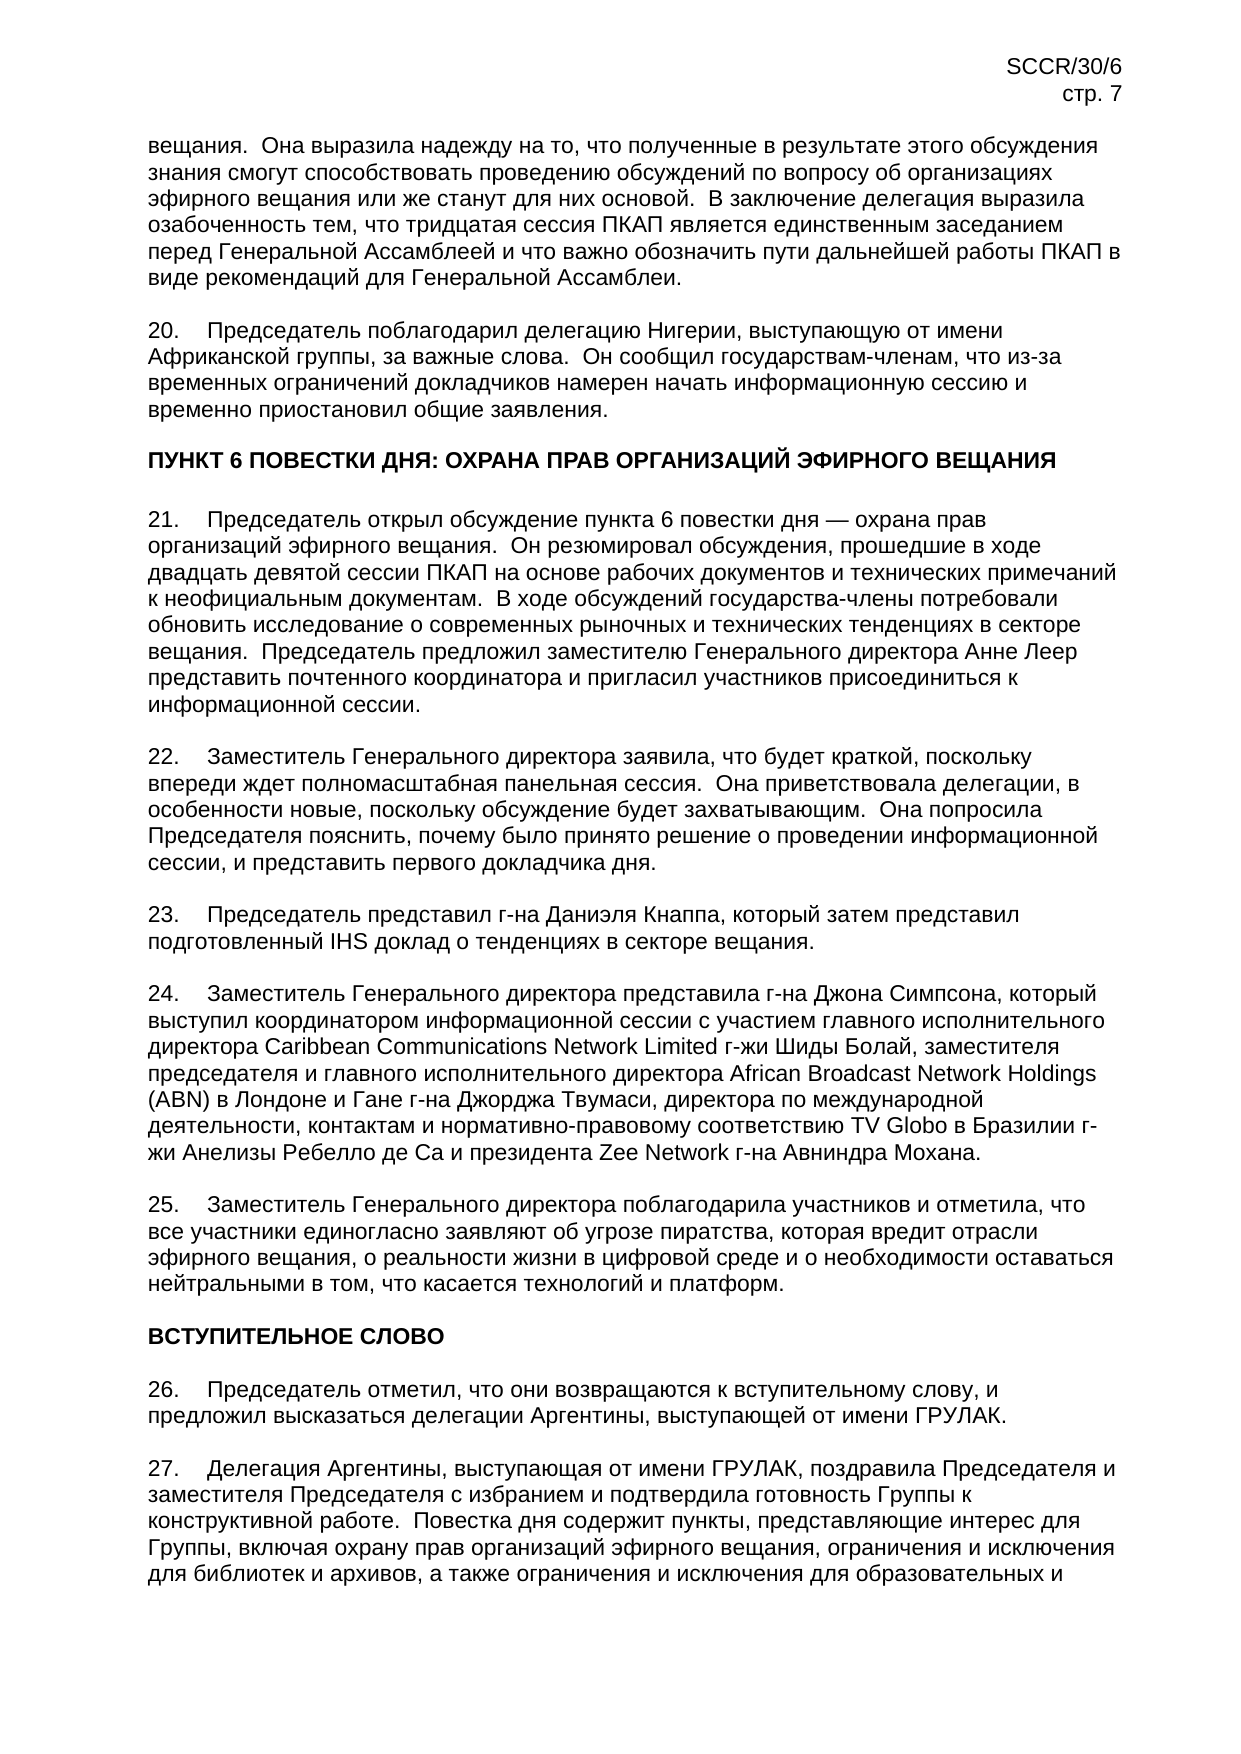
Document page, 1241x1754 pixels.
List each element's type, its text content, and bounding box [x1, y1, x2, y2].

list Председатель отметил, что они возвращаются к вступительному слову, и предложил высказаться делегации Аргентины, выступающей от имени ГРУЛАК. [148, 1376, 1122, 1428]
list Председатель поблагодарил делегацию Нигерии, выступающую от имени Африканской группы, за важные слова. Он сообщил государствам-членам, что из-за временных ограничений докладчиков намерен начать информационную сессию и временно приостановил общие заявления. [148, 317, 1122, 422]
subtitle ПУНКТ 6 ПОВЕСТКИ ДНЯ: Охрана прав организаций эфирного вещания [148, 447, 1122, 473]
list Председатель открыл обсуждение пункта 6 повестки дня — охрана прав организаций эфирного вещания. Он резюмировал обсуждения, прошедшие в ходе двадцать девятой сессии ПКАП на основе рабочих документов и технических примечаний к неофициальным документам. В ходе обсуждений государства-члены потребовали обновить исследование о современных рыночных и технических тенденциях в секторе вещания. Председатель предложил заместителю Генерального директора Анне Леер представить почтенного координатора и пригласил участников присоединиться к информационной сессии. [148, 506, 1122, 717]
text ВСТУПИТЕЛЬНОЕ СЛОВО [148, 1323, 1122, 1349]
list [148, 132, 1122, 290]
list Заместитель Генерального директора поблагодарила участников и отметила, что все участники единогласно заявляют об угрозе пиратства, которая вредит отрасли эфирного вещания, о реальности жизни в цифровой среде и о необходимости оставаться нейтральными в том, что касается технологий и платформ. [148, 1191, 1122, 1297]
list Председатель представил г-на Даниэля Кнаппа, который затем представил подготовленный IHS доклад о тенденциях в секторе вещания. [148, 901, 1122, 954]
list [148, 1455, 1122, 1587]
list Заместитель Генерального директора заявила, что будет краткой, поскольку впереди ждет полномасштабная панельная сессия. Она приветствовала делегации, в особенности новые, поскольку обсуждение будет захватывающим. Она попросила Председателя пояснить, почему было принято решение о проведении информационной сессии, и представить первого докладчика дня. [148, 743, 1122, 875]
list Заместитель Генерального директора представила г-на Джона Симпсона, который выступил координатором информационной сессии с участием главного исполнительного директора Caribbean Communications Network Limited г-жи Шиды Болай, заместителя председателя и главного исполнительного директора African Broadcast Network Holdings (ABN) в Лондоне и Гане г-на Джорджа Твумаси, директора по международной деятельности, контактам и нормативно-правовому соответствию TV Globo в Бразилии г-жи Анелизы Ребелло де Са и президента Zee Network г-на Авниндра Мохана. [148, 980, 1122, 1165]
